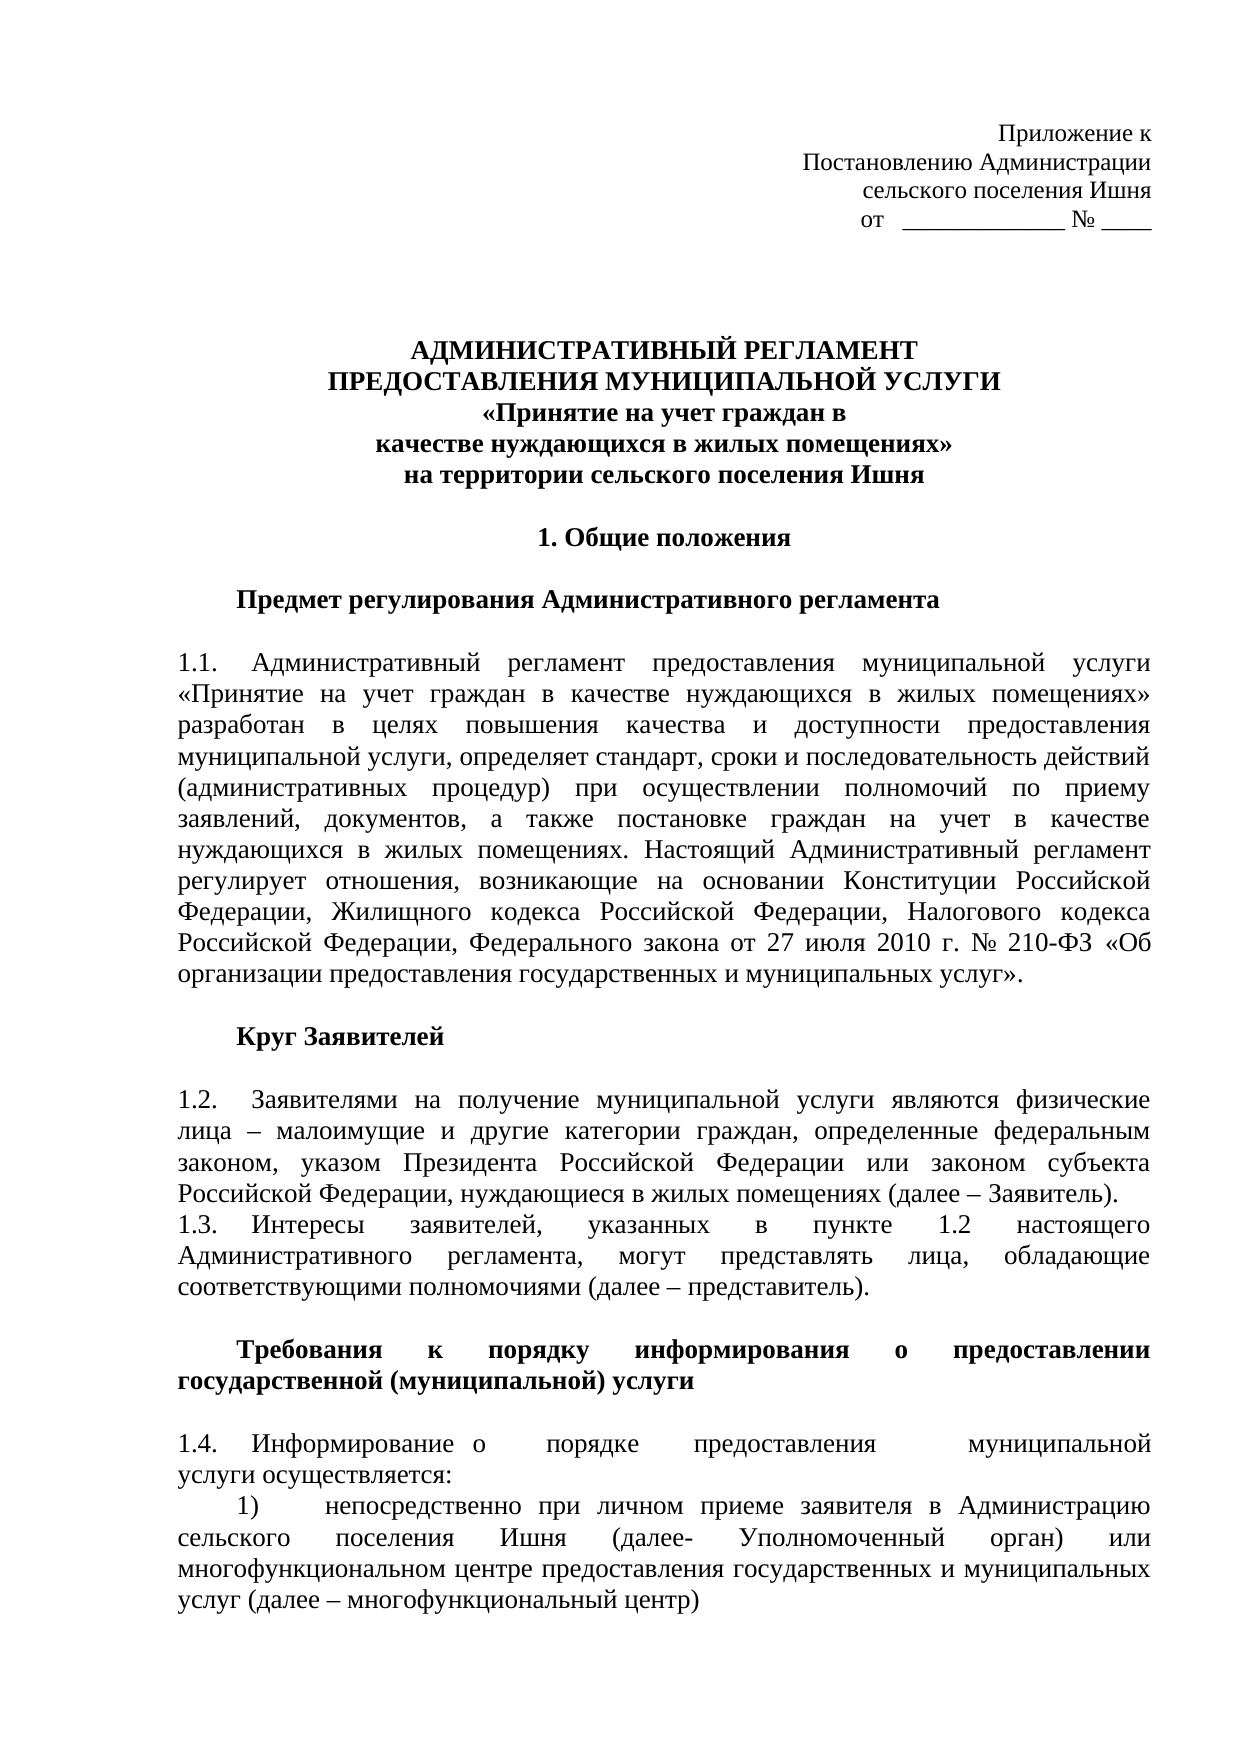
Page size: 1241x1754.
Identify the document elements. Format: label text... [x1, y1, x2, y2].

text ПРЕДОСТАВЛЕНИЯ МУНИЦИПАЛЬНОЙ УСЛУГИ [177, 365, 1151, 396]
list Заявителями на получение муниципальной услуги являются физические лица – малоимущие и другие категории граждан, определенные федеральным законом, указом Президента Российской Федерации или законом субъекта Российской Федерации, нуждающиеся в жилых помещениях (далее – Заявитель). [177, 1083, 1151, 1208]
list Информирование о порядке предоставления муниципальной услуги осуществляется: [177, 1427, 1151, 1489]
text сельского поселения Ишня [177, 176, 1151, 204]
list Интересы заявителей, указанных в пункте 1.2 настоящего Административного регламента, могут представлять лица, обладающие соответствующими полномочиями (далее – представитель). [177, 1208, 1151, 1301]
text на территории сельского поселения Ишня [177, 458, 1151, 489]
text Требования к порядку информирования о предоставлении государственной (муниципальной) услуги [177, 1333, 1151, 1395]
text 1. Общие положения [177, 521, 1151, 552]
text качестве нуждающихся в жилых помещениях» [177, 427, 1151, 458]
text Предмет регулирования Административного регламента [177, 583, 1151, 614]
text Круг Заявителей [177, 1020, 1151, 1052]
text АДМИНИСТРАТИВНЫЙ РЕГЛАМЕНТ [177, 334, 1151, 365]
text «Принятие на учет граждан в [177, 396, 1151, 427]
list Административный регламент предоставления муниципальной услуги «Принятие на учет граждан в качестве нуждающихся в жилых помещениях» разработан в целях повышения качества и доступности предоставления муниципальной услуги, определяет стандарт, сроки и последовательность действий (административных процедур) при осуществлении полномочий по приему заявлений, документов, а также постановке граждан на учет в качестве нуждающихся в жилых помещениях. Настоящий Административный регламент регулирует отношения, возникающие на основании Конституции Российской Федерации, Жилищного кодекса Российской Федерации, Налогового кодекса Российской Федерации, Федерального закона от 27 июля 2010 г. № 210-ФЗ «Об организации предоставления государственных и муниципальных услуг». [177, 646, 1151, 989]
list непосредственно при личном приеме заявителя в Администрацию сельского поселения Ишня (далее- Уполномоченный орган) или многофункциональном центре предоставления государственных и муниципальных услуг (далее – многофункциональный центр) [177, 1489, 1152, 1614]
text Приложение к [177, 118, 1151, 147]
text от _____________ № ____ [177, 204, 1151, 233]
text Постановлению Администрации [177, 147, 1151, 176]
